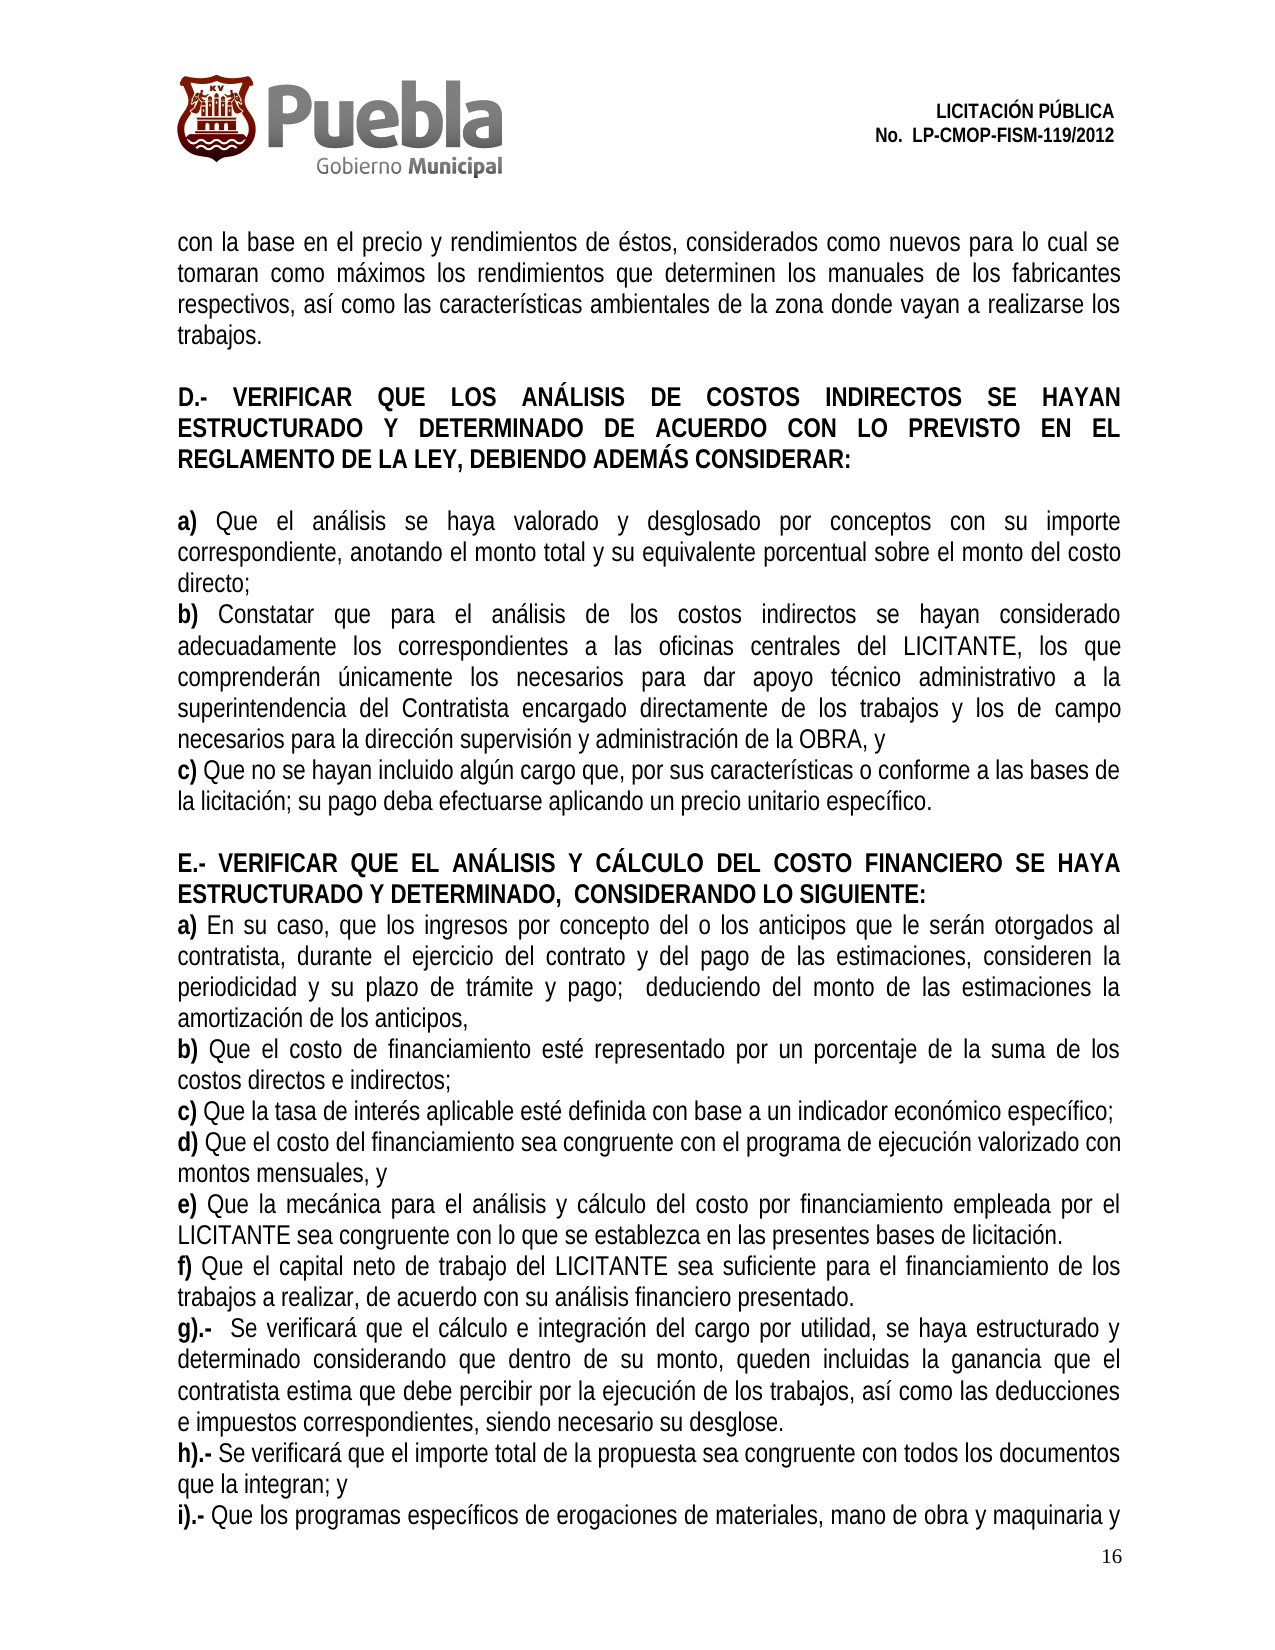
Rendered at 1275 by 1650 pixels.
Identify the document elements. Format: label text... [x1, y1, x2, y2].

text f) Que el capital neto de trabajo del LICITANTE sea suficiente para el financiamiento de los trabajos a realizar, de acuerdo con su análisis financiero presentado. [177, 1251, 1122, 1313]
text b) Que el costo de financiamiento esté representado por un porcentaje de la suma de los costos directos e indirectos; [177, 1033, 1122, 1095]
text g).- Se verificará que el cálculo e integración del cargo por utilidad, se haya estructurado y determinado considerando que dentro de su monto, queden incluidas la ganancia que el contratista estima que debe percibir por la ejecución de los trabajos, así como las deducciones e impuestos correspondientes, siendo necesario su desglose. [177, 1313, 1122, 1437]
text a) En su caso, que los ingresos por concepto del o los anticipos que le serán otorgados al contratista, durante el ejercicio del contrato y del pago de las estimaciones, consideren la periodicidad y su plazo de trámite y pago; deduciendo del monto de las estimaciones la amortización de los anticipos, [177, 909, 1122, 1033]
text E.- VERIFICAR QUE EL ANÁLISIS Y CÁLCULO DEL COSTO FINANCIERO SE HAYA ESTRUCTURADO Y DETERMINADO, CONSIDERANDO LO SIGUIENTE: [177, 847, 1122, 909]
text c) Que no se hayan incluido algún cargo que, por sus características o conforme a las bases de la licitación; su pago deba efectuarse aplicando un precio unitario específico. [177, 754, 1122, 816]
text a) Que el análisis se haya valorado y desglosado por conceptos con su importe correspondiente, anotando el monto total y su equivalente porcentual sobre el monto del costo directo; [177, 506, 1122, 599]
text c) Que la tasa de interés aplicable esté definida con base a un indicador económico específico; [177, 1095, 1122, 1126]
text b) Constatar que para el análisis de los costos indirectos se hayan considerado adecuadamente los correspondientes a las oficinas centrales del LICITANTE, los que comprenderán únicamente los necesarios para dar apoyo técnico administrativo a la superintendencia del Contratista encargado directamente de los trabajos y los de campo necesarios para la dirección supervisión y administración de la OBRA, y [177, 599, 1122, 754]
text d) Que el costo del financiamiento sea congruente con el programa de ejecución valorizado con montos mensuales, y [177, 1126, 1122, 1188]
text e) Que la mecánica para el análisis y cálculo del costo por financiamiento empleada por el LICITANTE sea congruente con lo que se establezca en las presentes bases de licitación. [177, 1188, 1122, 1251]
text h).- Se verificará que el importe total de la propuesta sea congruente con todos los documentos que la integran; y [177, 1437, 1122, 1499]
text D.- VERIFICAR QUE LOS ANÁLISIS DE COSTOS INDIRECTOS SE HAYAN ESTRUCTURADO Y DETERMINADO DE ACUERDO CON LO PREVISTO EN EL REGLAMENTO DE LA LEY, DEBIENDO ADEMÁS CONSIDERAR: [177, 381, 1122, 474]
picture [177, 75, 502, 178]
